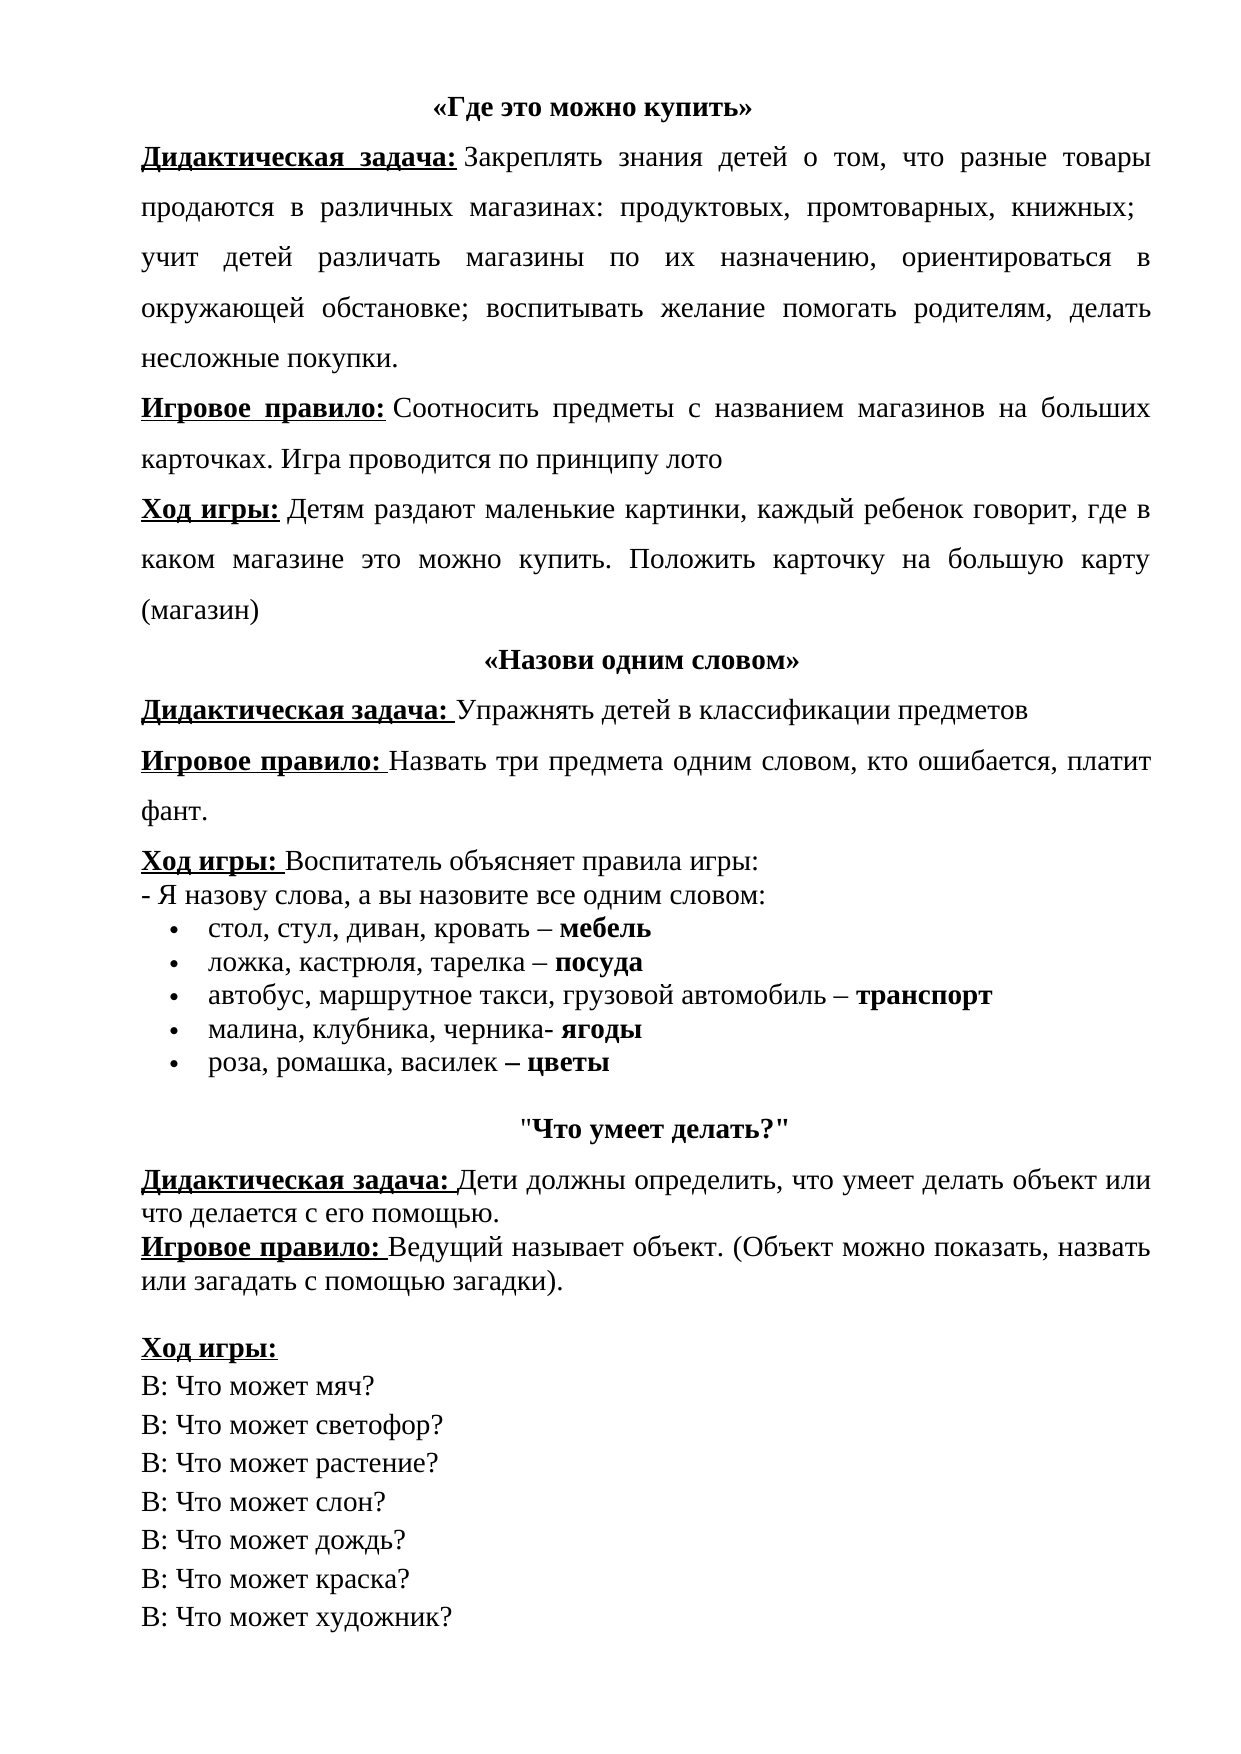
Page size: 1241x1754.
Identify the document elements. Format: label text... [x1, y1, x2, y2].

text "Что умеет делать?" [141, 1112, 1152, 1145]
text «Где это можно купить» [141, 89, 1152, 122]
text Ход игры: [141, 1330, 1152, 1363]
text В: Что может художник? [141, 1599, 1152, 1633]
list автобус, маршрутное такси, грузовой автомобиль – транспорт [170, 977, 1152, 1011]
text «Назови одним словом» [141, 642, 1152, 676]
text В: Что может растение? [141, 1445, 1152, 1479]
text Игровое правило: Ведущий называет объект. (Объект можно показать, назвать или загадать с помощью загадки). [141, 1229, 1152, 1296]
text Игровое правило: Соотносить предметы с названием магазинов на больших карточках. Игра проводится по принципу лото [141, 391, 1152, 474]
list малина, клубника, черника- ягоды [170, 1011, 1152, 1044]
text В: Что может слон? [141, 1484, 1152, 1517]
text В: Что может мяч? [141, 1368, 1152, 1402]
text Дидактическая задача: Упражнять детей в классификации предметов [141, 692, 1152, 726]
text Ход игры: Воспитатель объясняет правила игры: [141, 843, 1152, 877]
text - Я назову слова, а вы назовите все одним словом: [141, 877, 1152, 910]
text В: Что может дождь? [141, 1522, 1152, 1556]
list стол, стул, диван, кровать – мебель [170, 910, 1152, 944]
text В: Что может краска? [141, 1561, 1152, 1594]
text Игровое правило: Назвать три предмета одним словом, кто ошибается, платит фант. [141, 743, 1152, 827]
text Ход игры: Детям раздают маленькие картинки, каждый ребенок говорит, где в каком магазине это можно купить. Положить карточку на большую карту (магазин) [141, 491, 1152, 625]
text Дидактическая задача: Дети должны определить, что умеет делать объект или что делается с его помощью. [141, 1162, 1152, 1229]
list ложка, кастрюля, тарелка – посуда [170, 944, 1152, 977]
list роза, ромашка, василек – цветы [170, 1044, 1152, 1078]
text В: Что может светофор? [141, 1407, 1152, 1440]
text Дидактическая задача: Закреплять знания детей о том, что разные товары продаются в различных магазинах: продуктовых, промтоварных, книжных; учит детей различать магазины по их назначению, ориентироваться в окружающей обстановке; воспитывать желание помогать родителям, делать несложные покупки. [141, 139, 1152, 374]
